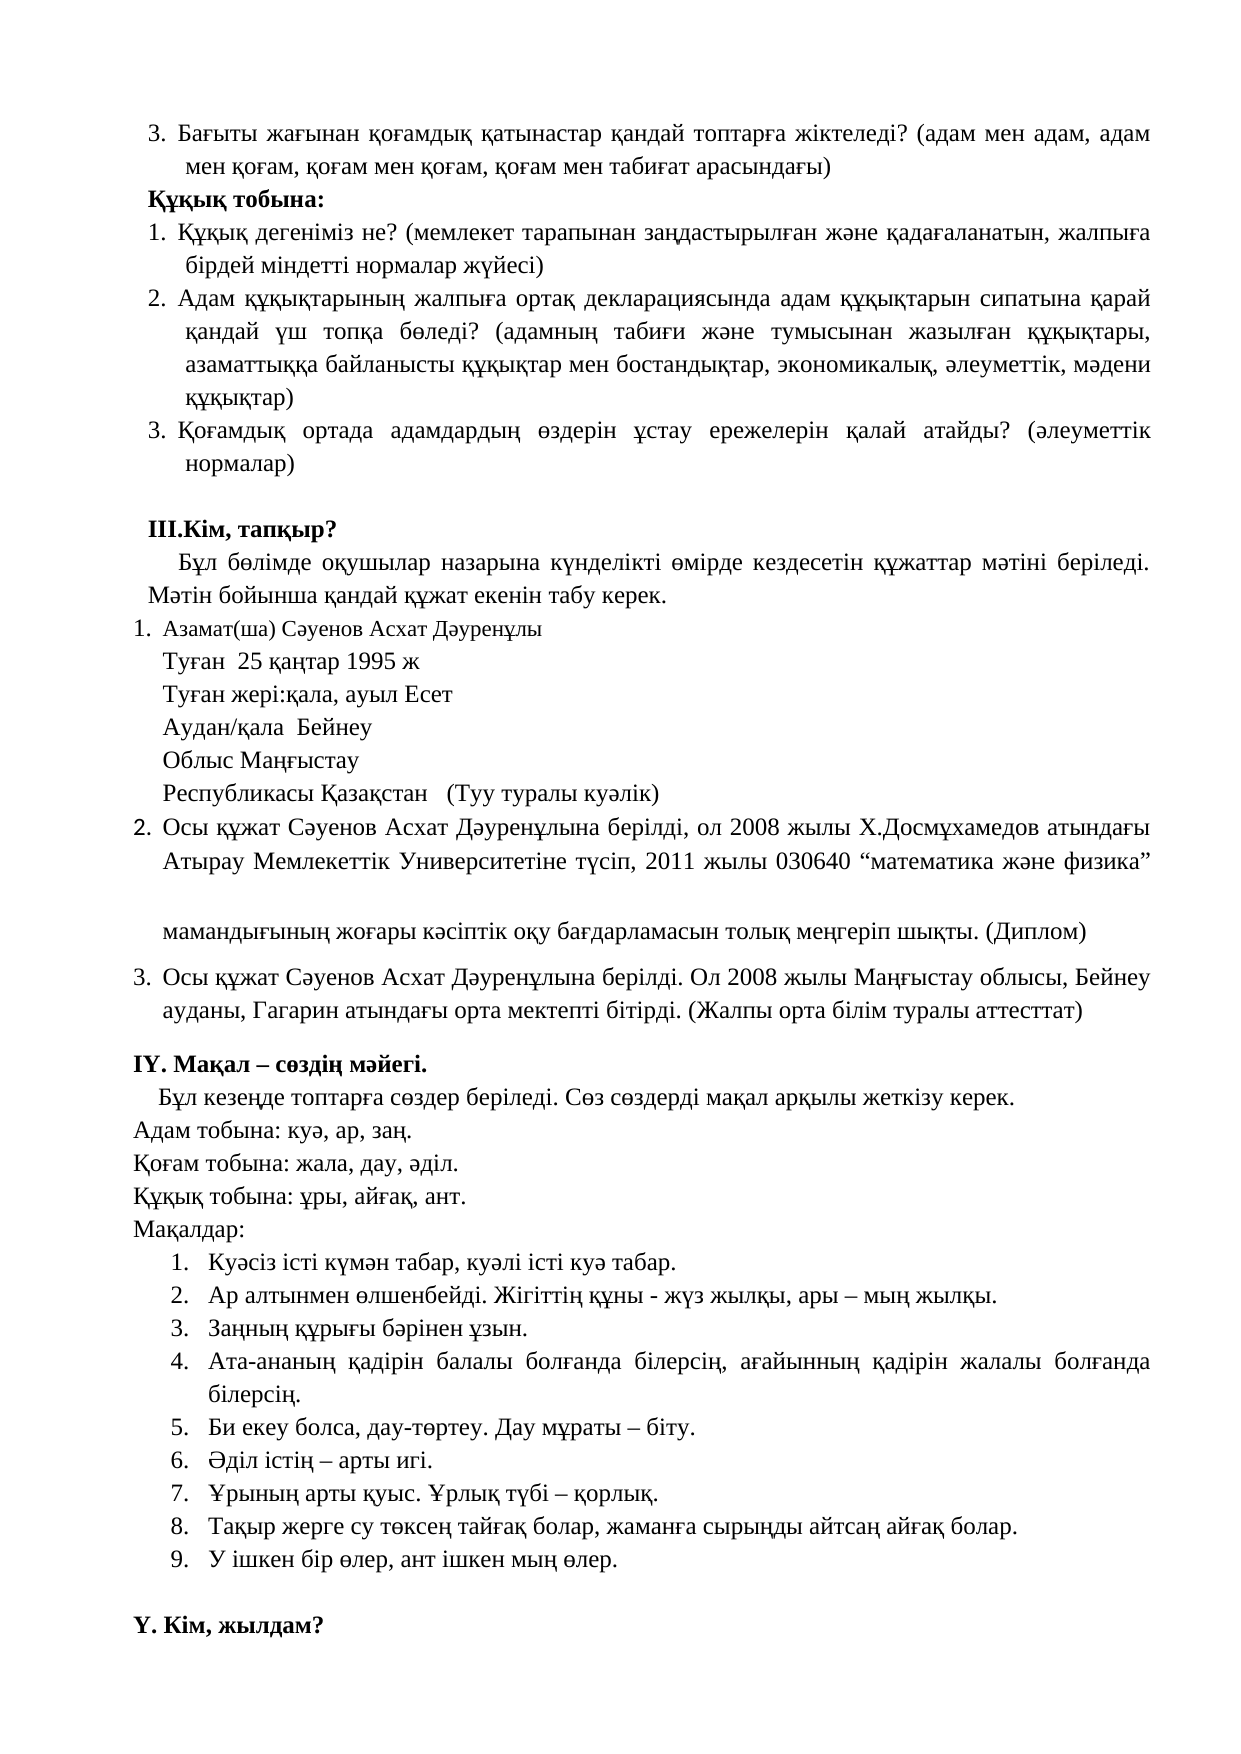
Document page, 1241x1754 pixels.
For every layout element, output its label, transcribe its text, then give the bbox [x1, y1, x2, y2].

text Бұл бөлімде оқушылар назарына күнделікті өмірде кездесетін құжаттар мәтіні беріледі. Мәтін бойынша қандай құжат екенін табу керек. [148, 547, 1152, 609]
text Құқық тобына: [148, 184, 1152, 213]
text Адам тобына: куә, ар, заң. [133, 1115, 1152, 1144]
list У ішкен бір өлер, ант ішкен мың өлер. [170, 1544, 1152, 1573]
text ІІІ.Кім, тапқыр? [148, 514, 1152, 543]
text Құқық тобына: ұры, айғақ, ант. [133, 1181, 1152, 1210]
text Туған жері:қала, ауыл Есет [162, 679, 1152, 708]
list Ұрының арты қуыс. Ұрлық түбі – қорлық. [170, 1478, 1152, 1507]
list Ар алтынмен өлшенбейді. Жігіттің құны - жүз жылқы, ары – мың жылқы. [170, 1280, 1152, 1309]
list Заңның құрығы бәрінен ұзын. [170, 1313, 1152, 1342]
text Ү. Кім, жылдам? [133, 1610, 1152, 1639]
text ІҮ. Мақал – сөздің мәйегі. [133, 1049, 1152, 1078]
text Облыс Маңғыстау [162, 746, 1152, 774]
text Бұл кезеңде топтарға сөздер беріледі. Сөз сөздерді мақал арқылы жеткізу керек. [133, 1082, 1152, 1111]
list Ата-ананың қадірін балалы болғанда білерсің, ағайынның қадірін жалалы болғанда білерсің. [170, 1346, 1152, 1408]
list Тақыр жерге су төксең тайғақ болар, жаманға сырыңды айтсаң айғақ болар. [170, 1511, 1152, 1540]
list Азамат(ша) Сәуенов Асхат Дәуренұлы [133, 613, 1152, 642]
text Қоғам тобына: жала, дау, әділ. [133, 1148, 1152, 1177]
list Адам құқықтарының жалпыға ортақ декларациясында адам құқықтарын сипатына қарай қандай үш топқа бөледі? (адамның табиғи және тумысынан жазылған құқықтары, азаматтыққа байланысты құқықтар мен бостандықтар, экономикалық, әлеуметтік, мәдени құқықтар) [148, 283, 1152, 411]
text Туған 25 қаңтар 1995 ж [162, 646, 1152, 675]
list Осы құжат Сәуенов Асхат Дәуренұлына берілді. Ол 2008 жылы Маңғыстау облысы, Бейнеу ауданы, Гагарин атындағы орта мектепті бітірді. (Жалпы орта білім туралы аттесттат) [133, 962, 1152, 1024]
text Республикасы Қазақстан (Туу туралы куәлік) [162, 778, 1152, 807]
text Мақалдар: [133, 1214, 1152, 1243]
list Осы құжат Сәуенов Асхат Дәуренұлына берілді, ол 2008 жылы Х.Досмұхамедов атындағы Атырау Мемлекеттік Университетіне түсіп, 2011 жылы 030640 “математика және физика” мамандығының жоғары кәсіптік оқу бағдарламасын толық меңгеріп шықты. (Диплом) [133, 812, 1152, 952]
list Әділ істің – арты игі. [170, 1445, 1152, 1474]
list Бағыты жағынан қоғамдық қатынастар қандай топтарға жіктеледі? (адам мен адам, адам мен қоғам, қоғам мен қоғам, қоғам мен табиғат арасындағы) [148, 118, 1152, 180]
list Куәсіз істі күмән табар, куәлі істі куә табар. [170, 1247, 1152, 1276]
list Құқық дегеніміз не? (мемлекет тарапынан заңдастырылған және қадағаланатын, жалпыға бірдей міндетті нормалар жүйесі) [148, 217, 1152, 279]
list Би екеу болса, дау-төртеу. Дау мұраты – біту. [170, 1412, 1152, 1441]
text Аудан/қала Бейнеу [162, 712, 1152, 741]
list Қоғамдық ортада адамдардың өздерін ұстау ережелерін қалай атайды? (әлеуметтік нормалар) [148, 415, 1152, 477]
